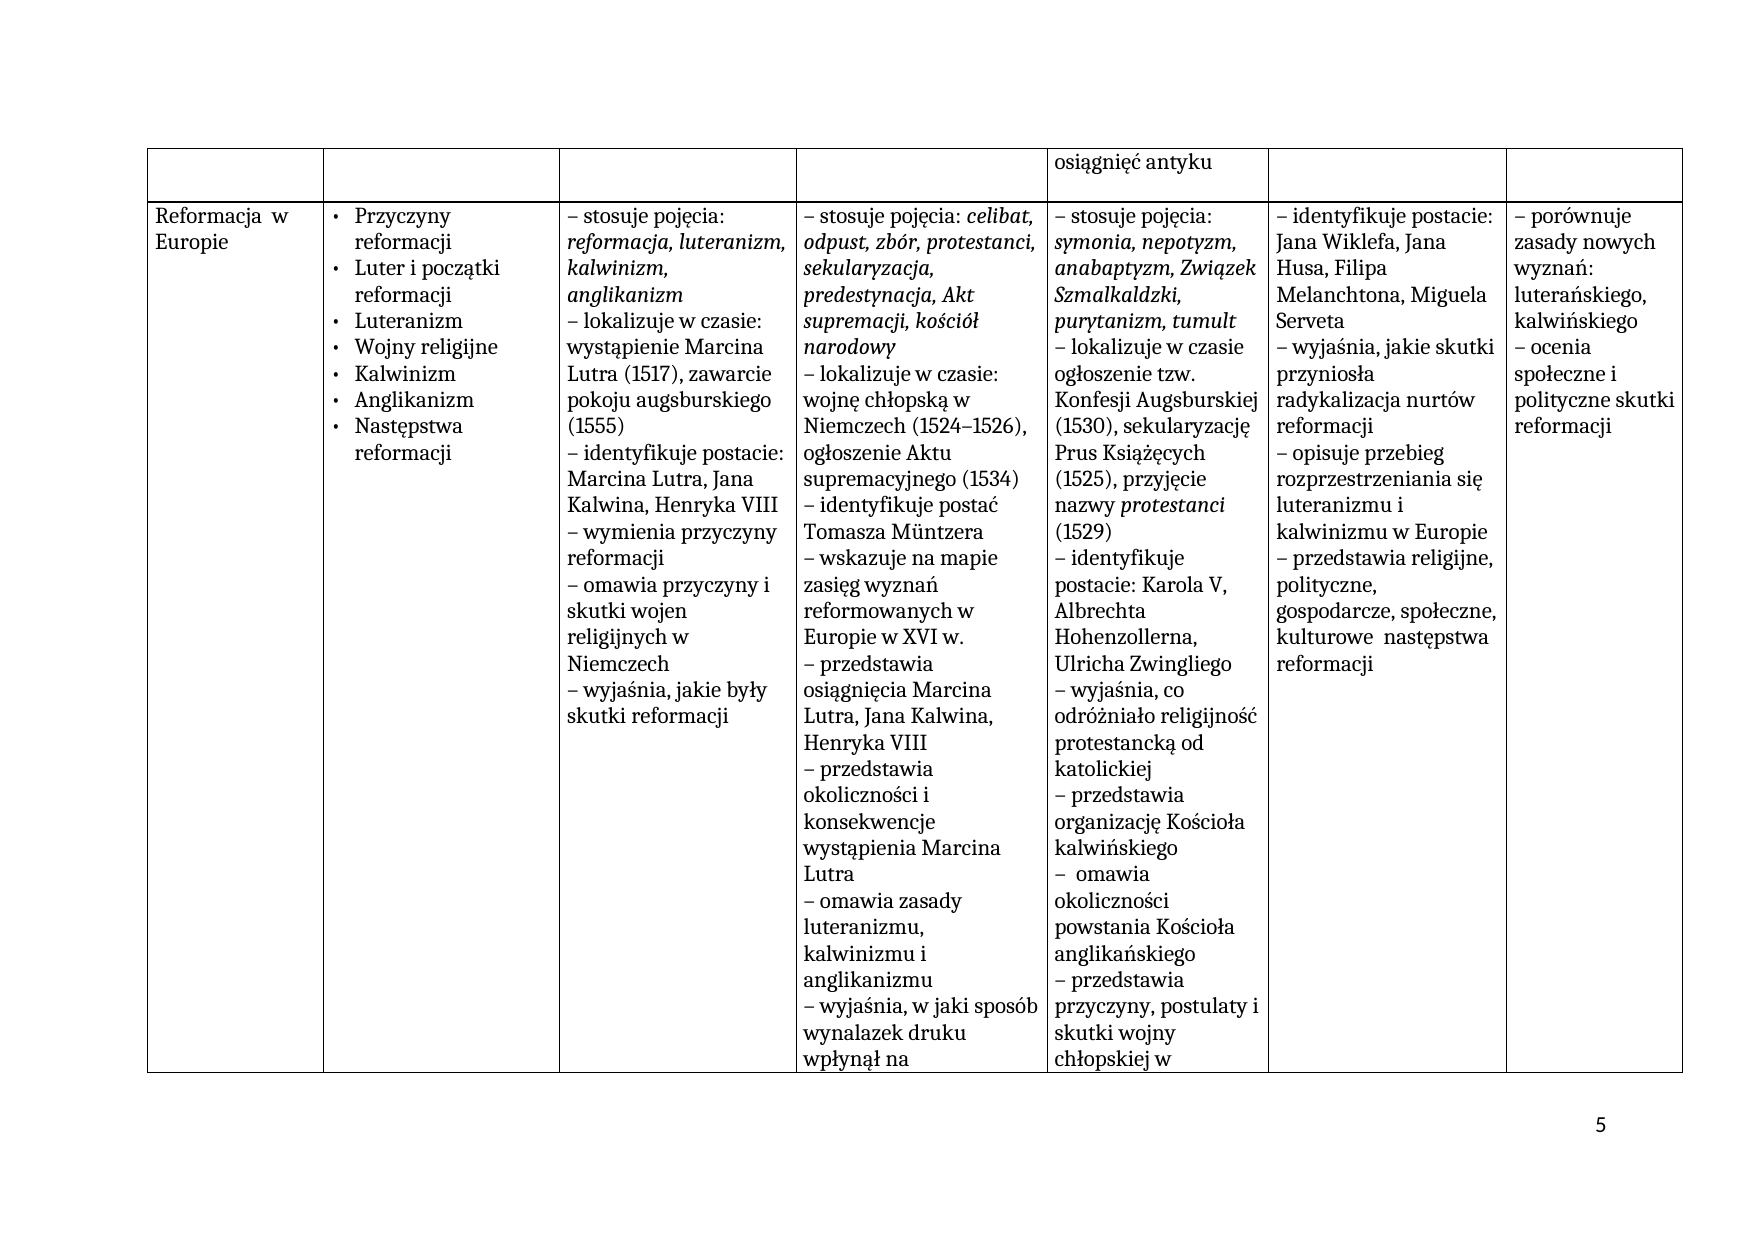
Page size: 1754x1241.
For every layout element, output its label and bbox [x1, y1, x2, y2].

table_cell [148, 203, 323, 1072]
table_cell [1269, 149, 1506, 201]
table_cell [560, 149, 796, 201]
table_cell [1507, 203, 1682, 1072]
table_cell [324, 149, 559, 201]
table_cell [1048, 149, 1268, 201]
table_cell [324, 203, 559, 1072]
table_cell [797, 203, 1047, 1072]
table_cell [1269, 203, 1506, 1072]
table_cell [797, 149, 1047, 201]
table_cell [1507, 149, 1682, 201]
table_cell [148, 149, 323, 201]
table_cell [1048, 203, 1268, 1072]
table_cell [560, 203, 796, 1072]
